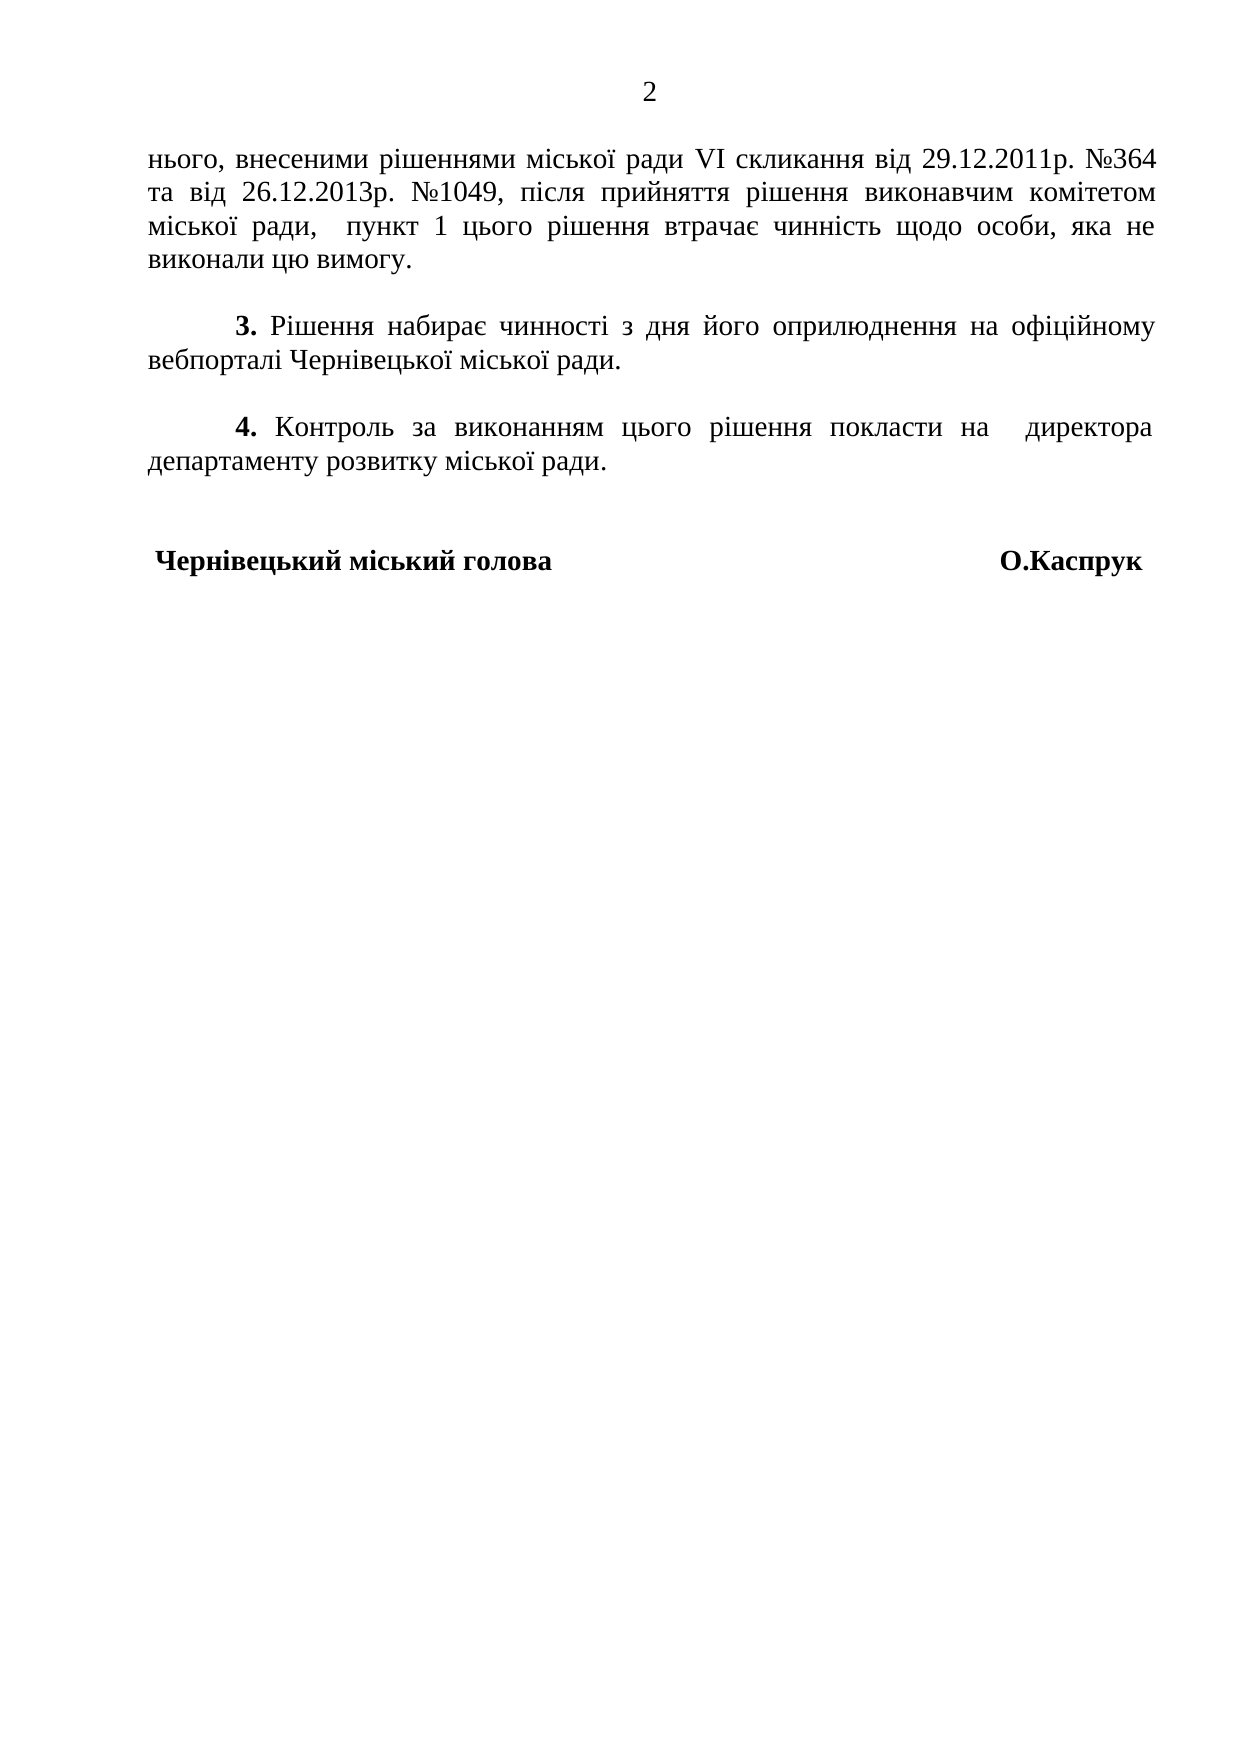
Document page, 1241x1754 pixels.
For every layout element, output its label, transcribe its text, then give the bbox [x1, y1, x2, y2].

text 4. Контроль за виконанням цього рішення покласти на директора департаменту розвитку міської ради. [148, 409, 1152, 476]
text 3. Рішення набирає чинності з дня його оприлюднення на офіційному вебпорталі Чернівецької міської ради. [148, 308, 1157, 376]
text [148, 141, 1157, 275]
text Чернівецький міський голова О.Каспрук [148, 543, 1152, 577]
